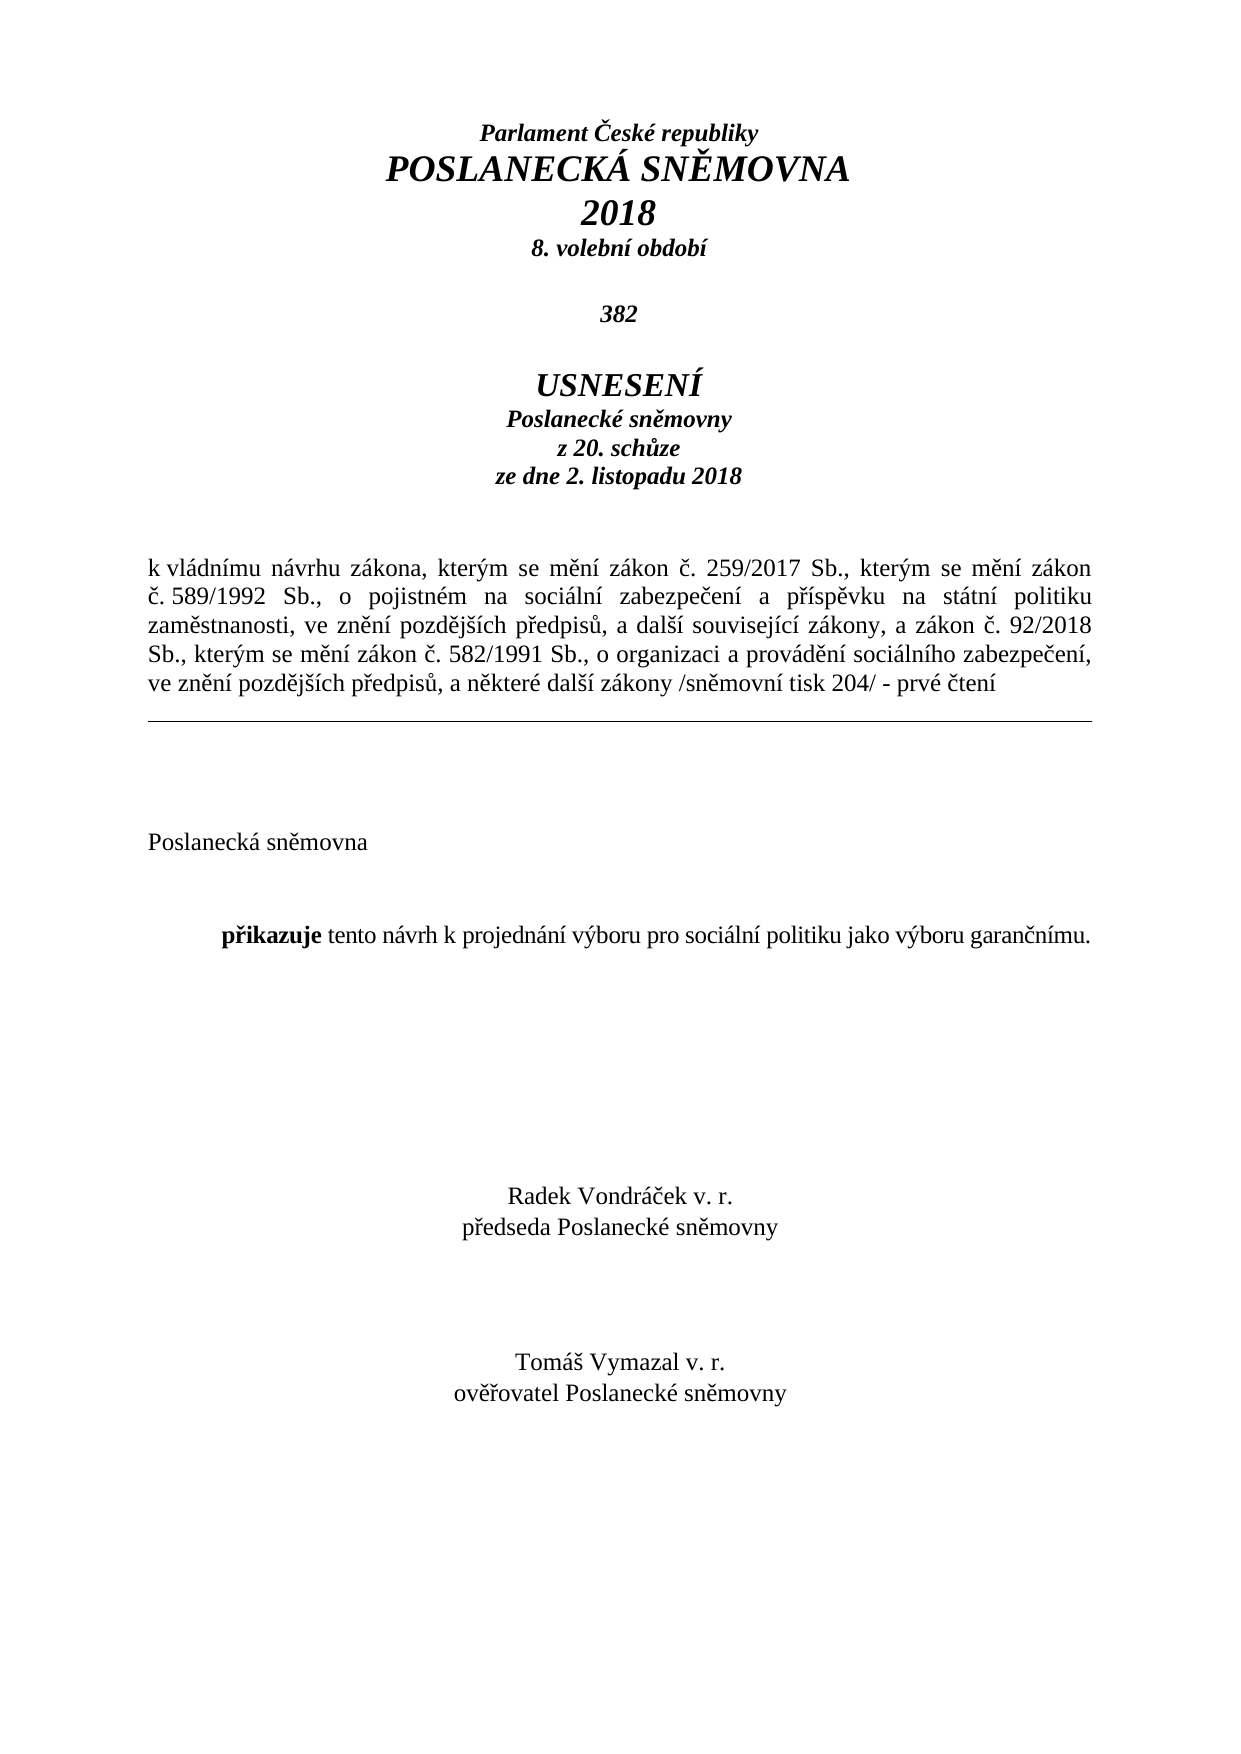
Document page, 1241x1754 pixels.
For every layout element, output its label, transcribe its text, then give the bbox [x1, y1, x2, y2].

text USNESENÍ [148, 366, 1092, 404]
text Tomáš Vymazal v. r. [148, 1347, 1092, 1376]
text Poslanecké sněmovny [148, 404, 1092, 433]
text ověřovatel Poslanecké sněmovny [148, 1378, 1092, 1407]
text 8. volební období [148, 233, 1092, 262]
text z 20. schůze [148, 433, 1092, 461]
text POSLANECKÁ SNĚMOVNA [148, 147, 1092, 190]
text přikazuje tento návrh k projednání výboru pro sociální politiku jako výboru garančnímu. [148, 920, 1092, 948]
text k vládnímu návrhu zákona, kterým se mění zákon č. 259/2017 Sb., kterým se mění zákon č. 589/1992 Sb., o pojistném na sociální zabezpečení a příspěvku na státní politiku zaměstnanosti, ve znění pozdějších předpisů, a další související zákony, a zákon č. 92/2018 Sb., kterým se mění zákon č. 582/1991 Sb., o organizaci a provádění sociálního zabezpečení, ve znění pozdějších předpisů, a některé další zákony /sněmovní tisk 204/ - prvé čtení [148, 553, 1092, 721]
text Parlament České republiky [148, 118, 1092, 147]
text 2018 [148, 190, 1092, 233]
text ze dne 2. listopadu 2018 [148, 461, 1092, 490]
text 382 [148, 299, 1092, 328]
text Poslanecká sněmovna [148, 827, 1092, 855]
text Radek Vondráček v. r. [148, 1181, 1092, 1210]
text předseda Poslanecké sněmovny [148, 1212, 1092, 1241]
